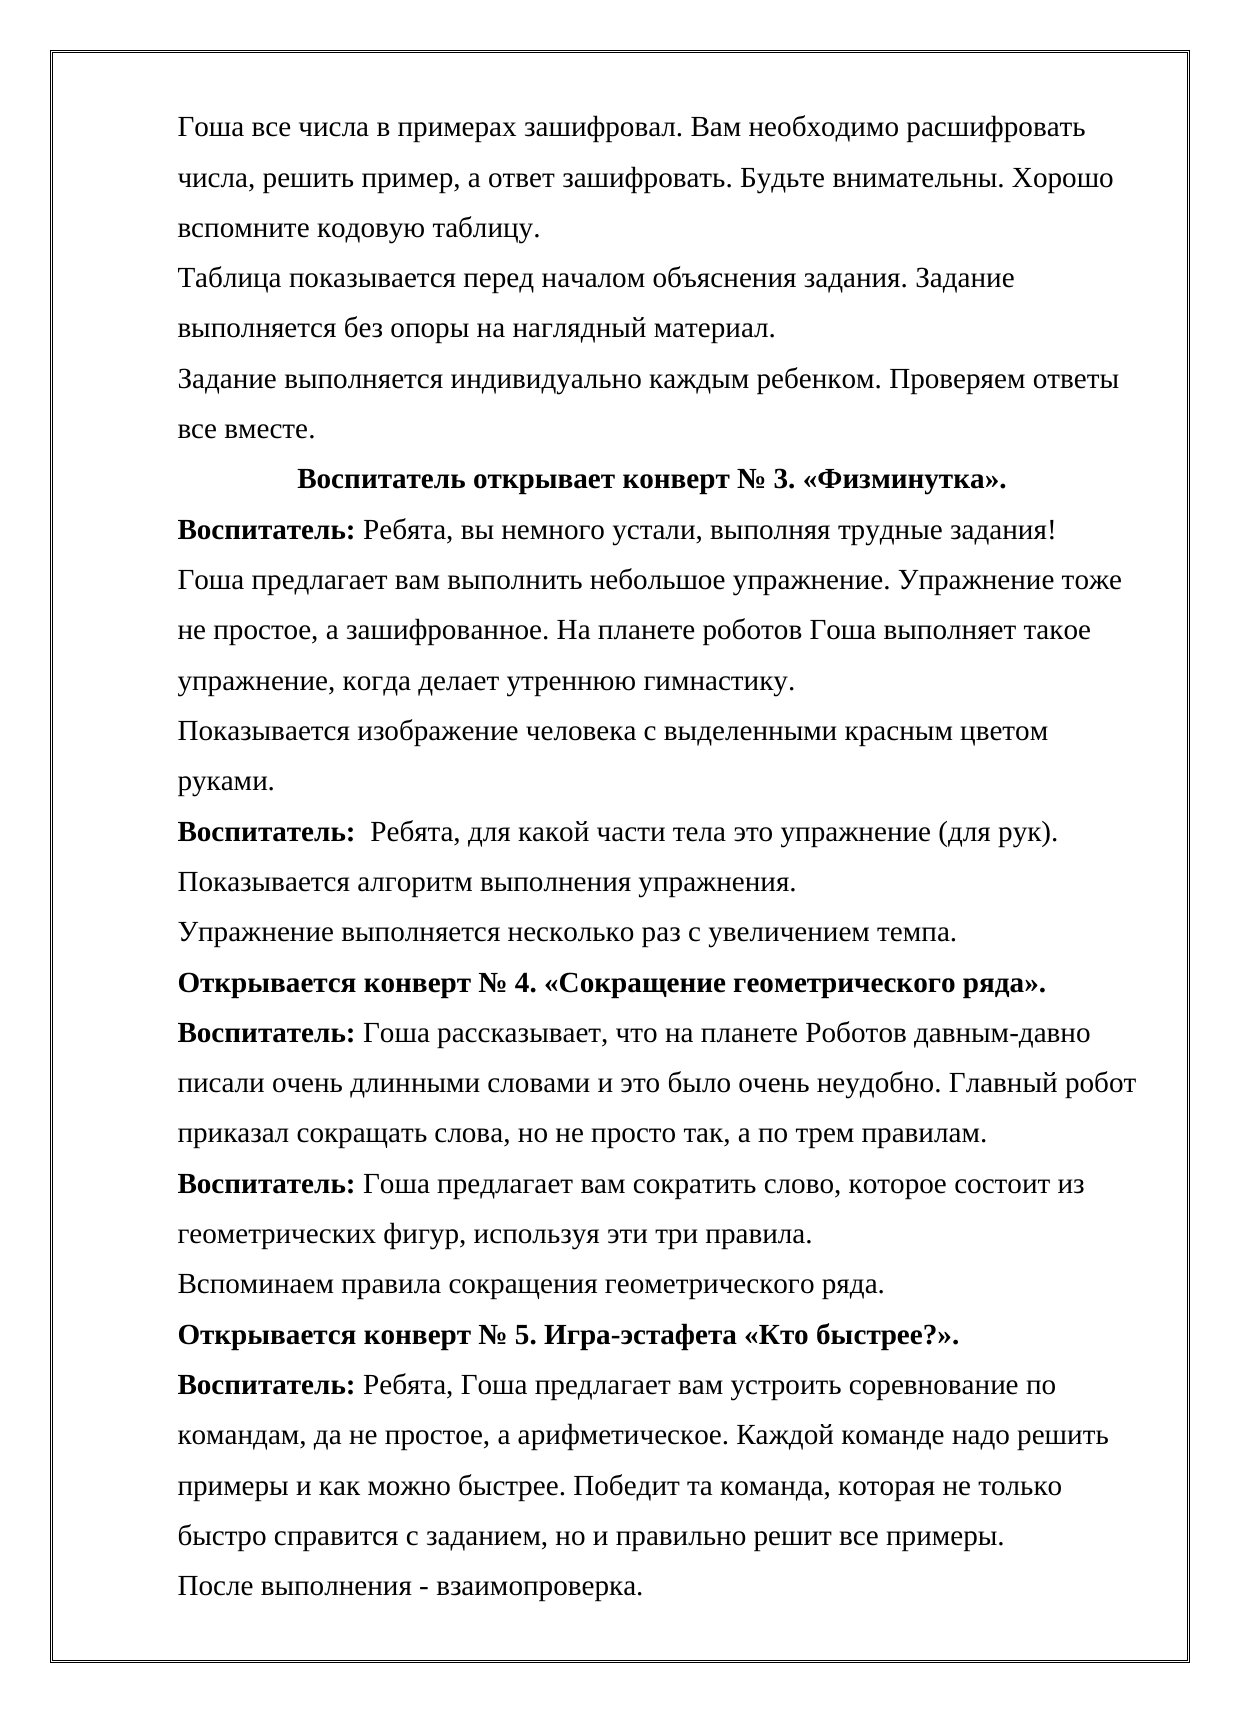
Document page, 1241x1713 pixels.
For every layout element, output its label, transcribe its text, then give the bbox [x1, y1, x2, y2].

text Гоша предлагает вам выполнить небольшое упражнение. Упражнение тоже не простое, а зашифрованное. На планете роботов Гоша выполняет такое упражнение, когда делает утреннюю гимнастику. [177, 562, 1152, 696]
text Вспоминаем правила сокращения геометрического ряда. [177, 1267, 1152, 1300]
text Гоша все числа в примерах зашифровал. Вам необходимо расшифровать числа, решить пример, а ответ зашифровать. Будьте внимательны. Хорошо вспомните кодовую таблицу. [177, 109, 1152, 243]
text Воспитатель: Гоша рассказывает, что на планете Роботов давным-давно писали очень длинными словами и это было очень неудобно. Главный робот приказал сокращать слова, но не просто так, а по трем правилам. [177, 1015, 1152, 1149]
text Показывается алгоритм выполнения упражнения. [177, 864, 1152, 898]
text Таблица показывается перед началом объяснения задания. Задание выполняется без опоры на наглядный материал. [177, 260, 1152, 344]
text Открывается конверт № 5. Игра-эстафета «Кто быстрее?». [177, 1317, 1152, 1350]
text Воспитатель: Ребята, вы немного устали, выполняя трудные задания! [177, 512, 1152, 545]
text Воспитатель: Ребята, Гоша предлагает вам устроить соревнование по командам, да не простое, а арифметическое. Каждой команде надо решить примеры и как можно быстрее. Победит та команда, которая не только быстро справится с заданием, но и правильно решит все примеры. [177, 1367, 1152, 1552]
text Воспитатель: Ребята, для какой части тела это упражнение (для рук). [177, 814, 1152, 847]
text После выполнения - взаимопроверка. [177, 1568, 1152, 1602]
text Воспитатель открывает конверт № 3. «Физминутка». [186, 462, 1118, 495]
text Открывается конверт № 4. «Сокращение геометрического ряда». [177, 965, 1152, 998]
text Упражнение выполняется несколько раз с увеличением темпа. [177, 914, 1152, 948]
text Показывается изображение человека с выделенными красным цветом руками. [177, 713, 1152, 797]
text Воспитатель: Гоша предлагает вам сократить слово, которое состоит из геометрических фигур, используя эти три правила. [177, 1166, 1152, 1250]
text Задание выполняется индивидуально каждым ребенком. Проверяем ответы все вместе. [177, 361, 1152, 445]
